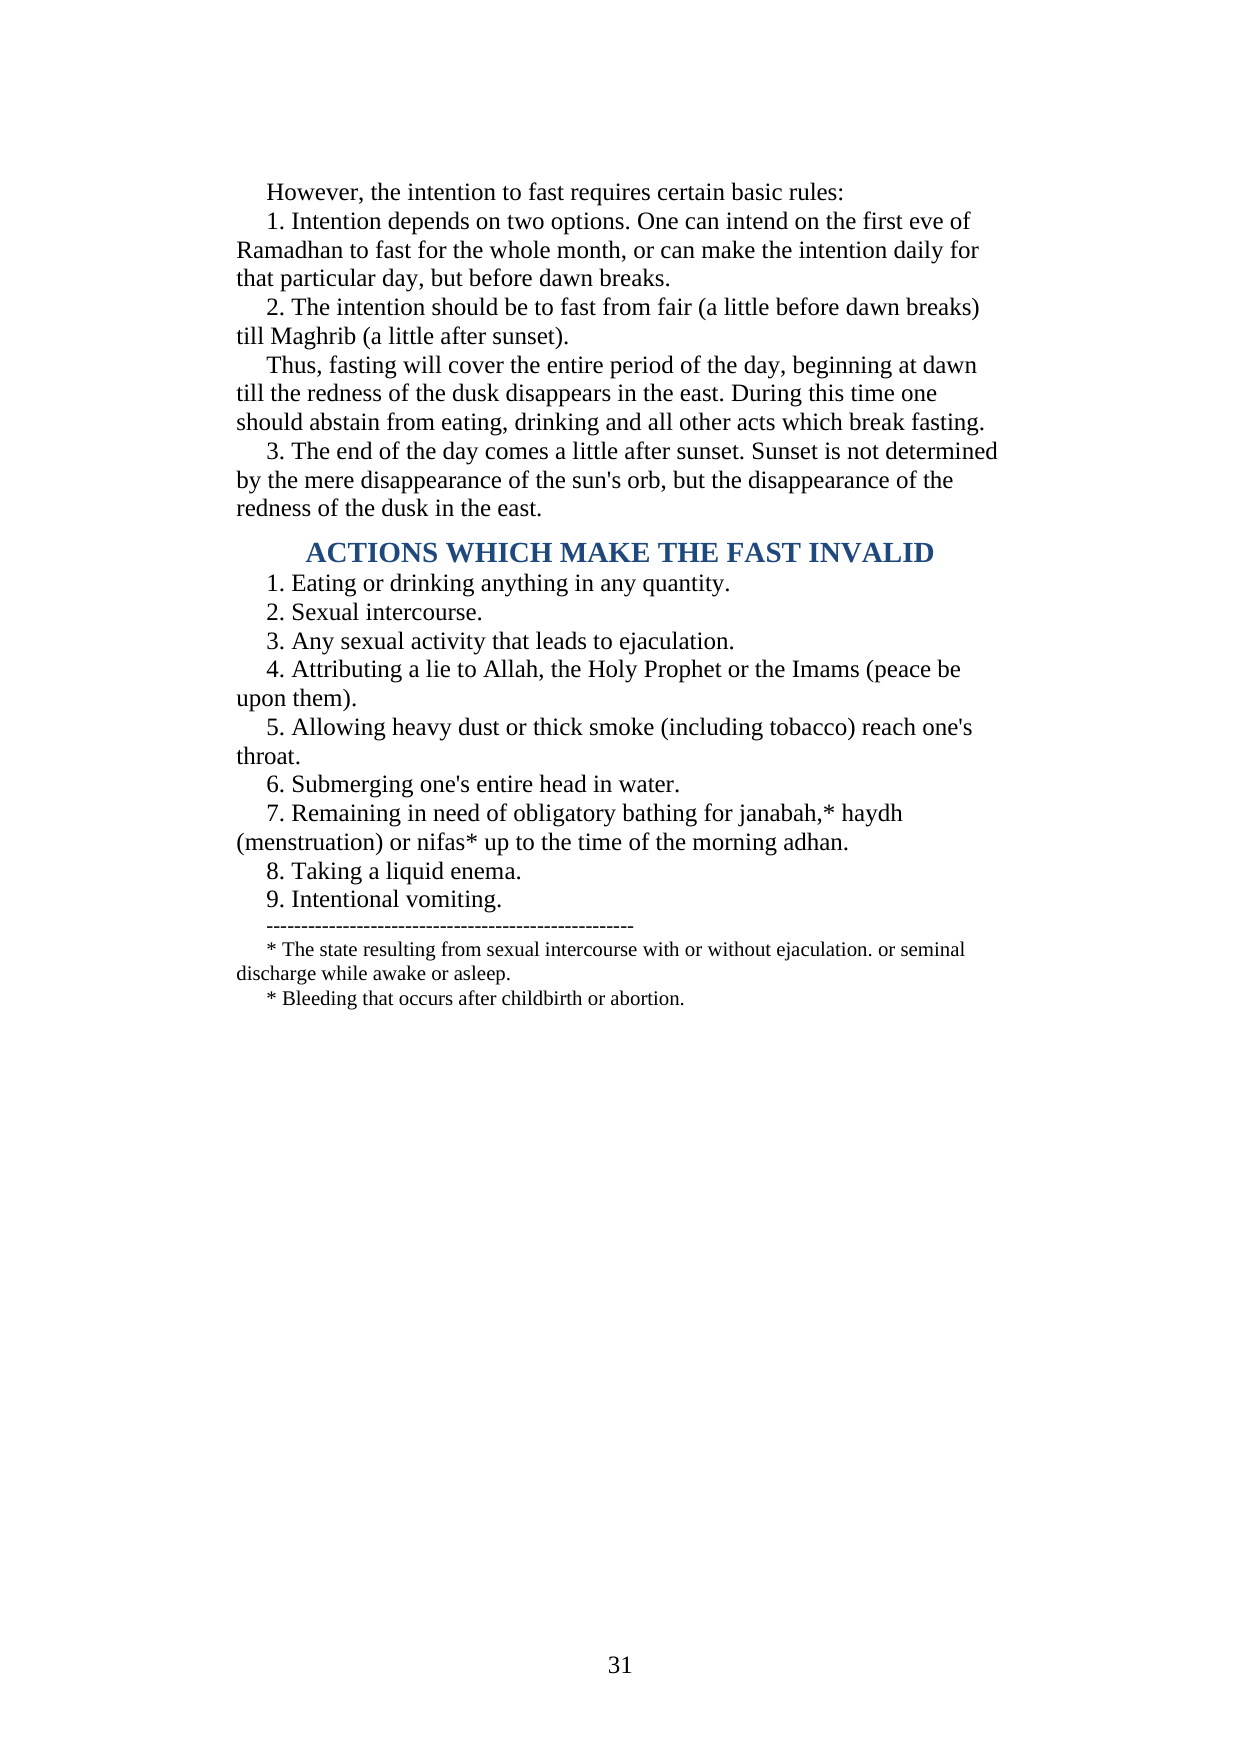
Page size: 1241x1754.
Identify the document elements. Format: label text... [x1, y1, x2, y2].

text 4. Attributing a lie to Allah, the Holy Prophet or the Imams (peace be upon them). [236, 654, 1004, 712]
text 1. Intention depends on two options. One can intend on the first eve of Ramadhan to fast for the whole month, or can make the intention daily for that particular day, but before dawn breaks. [236, 206, 1004, 292]
text * The state resulting from sexual intercourse with or without ejaculation. or seminal discharge while awake or asleep. [236, 937, 1004, 985]
text 3. The end of the day comes a little after sunset. Sunset is not determined by the mere disappearance of the sun's orb, but the disappearance of the redness of the dusk in the east. [236, 436, 1004, 522]
text 3. Any sexual activity that leads to ejaculation. [236, 626, 1004, 654]
text 1. Eating or drinking anything in any quantity. [236, 568, 1004, 597]
subtitle ACTIONS WHICH MAKE THE FAST INVALID [236, 535, 1004, 568]
text 6. Submerging one's entire head in water. [236, 769, 1004, 798]
text 2. Sexual intercourse. [236, 597, 1004, 626]
text 9. Intentional vomiting. [236, 884, 1004, 913]
text 7. Remaining in need of obligatory bathing for janabah,* haydh (menstruation) or nifas* up to the time of the morning adhan. [236, 798, 1004, 856]
text 2. The intention should be to fast from fair (a little before dawn breaks) till Maghrib (a little after sunset). [236, 292, 1004, 350]
text However, the intention to fast requires certain basic rules: [236, 177, 1004, 206]
text * Bleeding that occurs after childbirth or abortion. [236, 985, 1004, 1009]
text Thus, fasting will cover the entire period of the day, beginning at dawn till the redness of the dusk disappears in the east. During this time one should abstain from eating, drinking and all other acts which break fasting. [236, 350, 1004, 436]
text ----------------------------------------------------- [236, 913, 1004, 937]
text 5. Allowing heavy dust or thick smoke (including tobacco) reach one's throat. [236, 712, 1004, 769]
text 8. Taking a liquid enema. [236, 856, 1004, 884]
